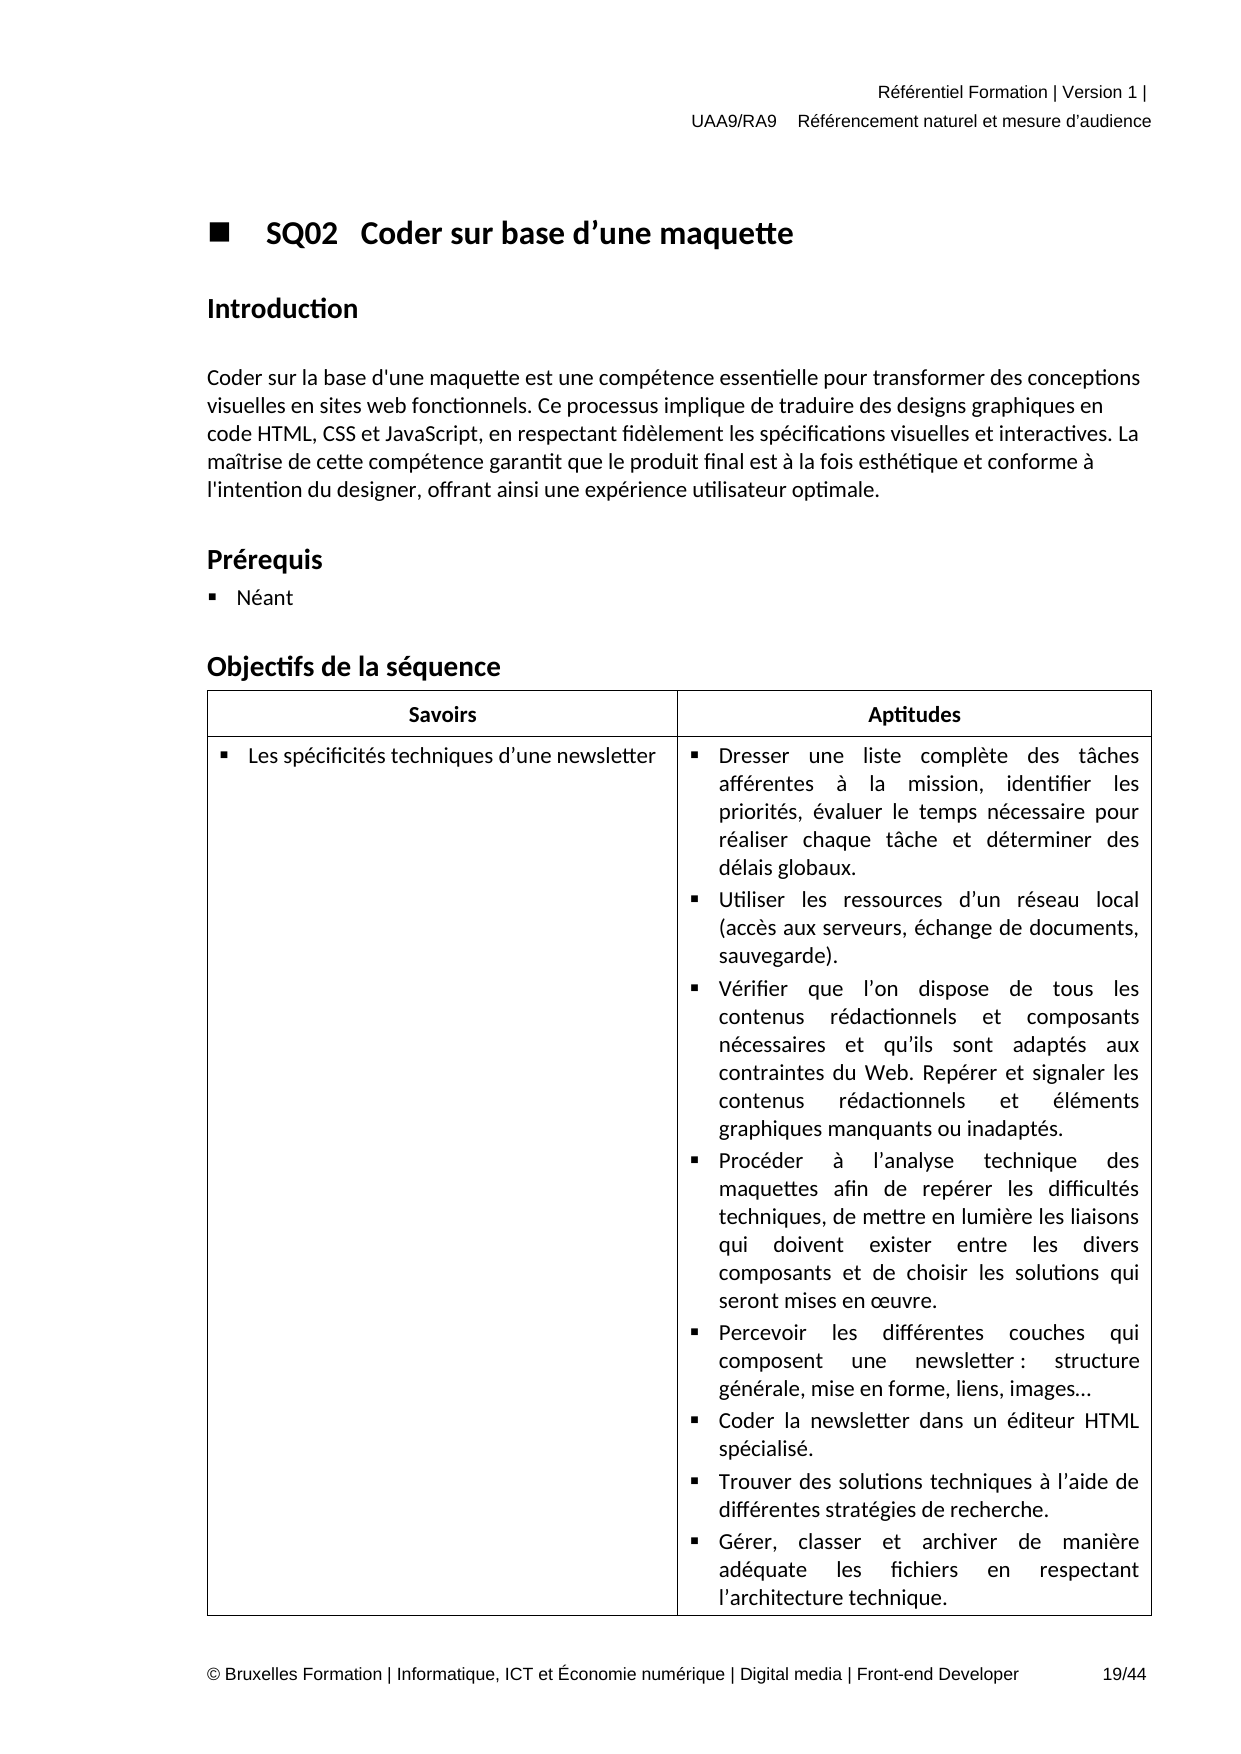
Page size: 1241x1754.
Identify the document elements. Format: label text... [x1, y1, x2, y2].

subtitle Coder sur la base d'une maquette est une compétence essentielle pour transformer des conceptions visuelles en sites web fonctionnels. Ce processus implique de traduire des designs graphiques en code HTML, CSS et JavaScript, en respectant fidèlement les spécifications visuelles et interactives. La maîtrise de cette compétence garantit que le produit final est à la fois esthétique et conforme à l'intention du designer, offrant ainsi une expérience utilisateur optimale. [207, 363, 1152, 503]
table_header Savoirs [208, 691, 677, 736]
subtitle SQ02 Coder sur base d’une maquette [207, 212, 1152, 253]
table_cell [208, 737, 677, 1615]
list Néant [207, 583, 1152, 611]
subtitle Objectifs de la séquence [207, 648, 1152, 684]
subtitle Prérequis [207, 541, 1152, 577]
subtitle Introduction [207, 290, 1152, 326]
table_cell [678, 737, 1151, 1615]
table_header Aptitudes [678, 691, 1151, 736]
